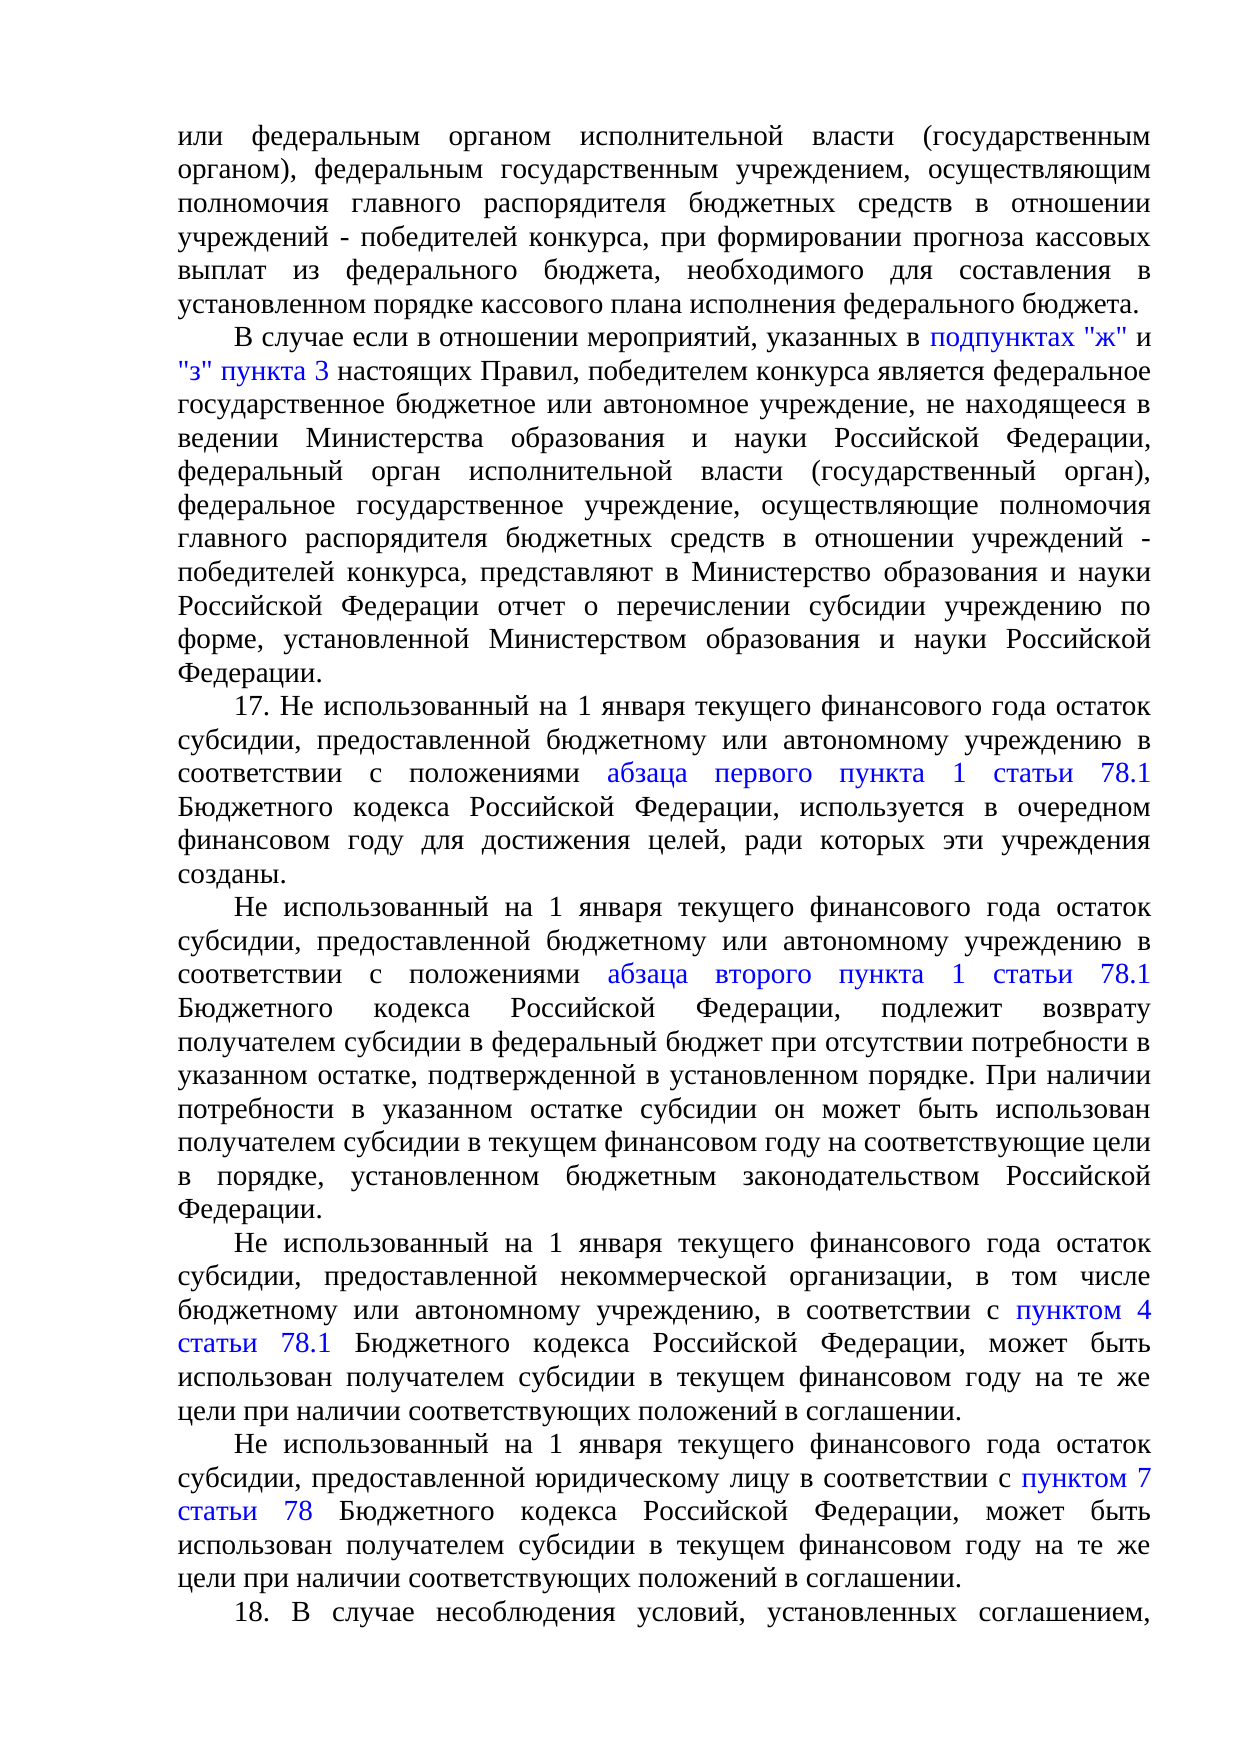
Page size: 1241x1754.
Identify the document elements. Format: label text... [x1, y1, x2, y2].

text Не использованный на 1 января текущего финансового года остаток субсидии, предоставленной юридическому лицу в соответствии с пунктом 7 статьи 78 Бюджетного кодекса Российской Федерации, может быть использован получателем субсидии в текущем финансовом году на те же цели при наличии соответствующих положений в соглашении. [177, 1426, 1152, 1594]
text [177, 1594, 1152, 1627]
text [177, 118, 1152, 319]
text Не использованный на 1 января текущего финансового года остаток субсидии, предоставленной бюджетному или автономному учреждению в соответствии с положениями абзаца второго пункта 1 статьи 78.1 Бюджетного кодекса Российской Федерации, подлежит возврату получателем субсидии в федеральный бюджет при отсутствии потребности в указанном остатке, подтвержденной в установленном порядке. При наличии потребности в указанном остатке субсидии он может быть использован получателем субсидии в текущем финансовом году на соответствующие цели в порядке, установленном бюджетным законодательством Российской Федерации. [177, 889, 1152, 1225]
text В случае если в отношении мероприятий, указанных в подпунктах "ж" и "з" пункта 3 настоящих Правил, победителем конкурса является федеральное государственное бюджетное или автономное учреждение, не находящееся в ведении Министерства образования и науки Российской Федерации, федеральный орган исполнительной власти (государственный орган), федеральное государственное учреждение, осуществляющие полномочия главного распорядителя бюджетных средств в отношении учреждений - победителей конкурса, представляют в Министерство образования и науки Российской Федерации отчет о перечислении субсидии учреждению по форме, установленной Министерством образования и науки Российской Федерации. [177, 319, 1152, 688]
text Не использованный на 1 января текущего финансового года остаток субсидии, предоставленной некоммерческой организации, в том числе бюджетному или автономному учреждению, в соответствии с пунктом 4 статьи 78.1 Бюджетного кодекса Российской Федерации, может быть использован получателем субсидии в текущем финансовом году на те же цели при наличии соответствующих положений в соглашении. [177, 1225, 1152, 1426]
text 17. Не использованный на 1 января текущего финансового года остаток субсидии, предоставленной бюджетному или автономному учреждению в соответствии с положениями абзаца первого пункта 1 статьи 78.1 Бюджетного кодекса Российской Федерации, используется в очередном финансовом году для достижения целей, ради которых эти учреждения созданы. [177, 688, 1152, 889]
